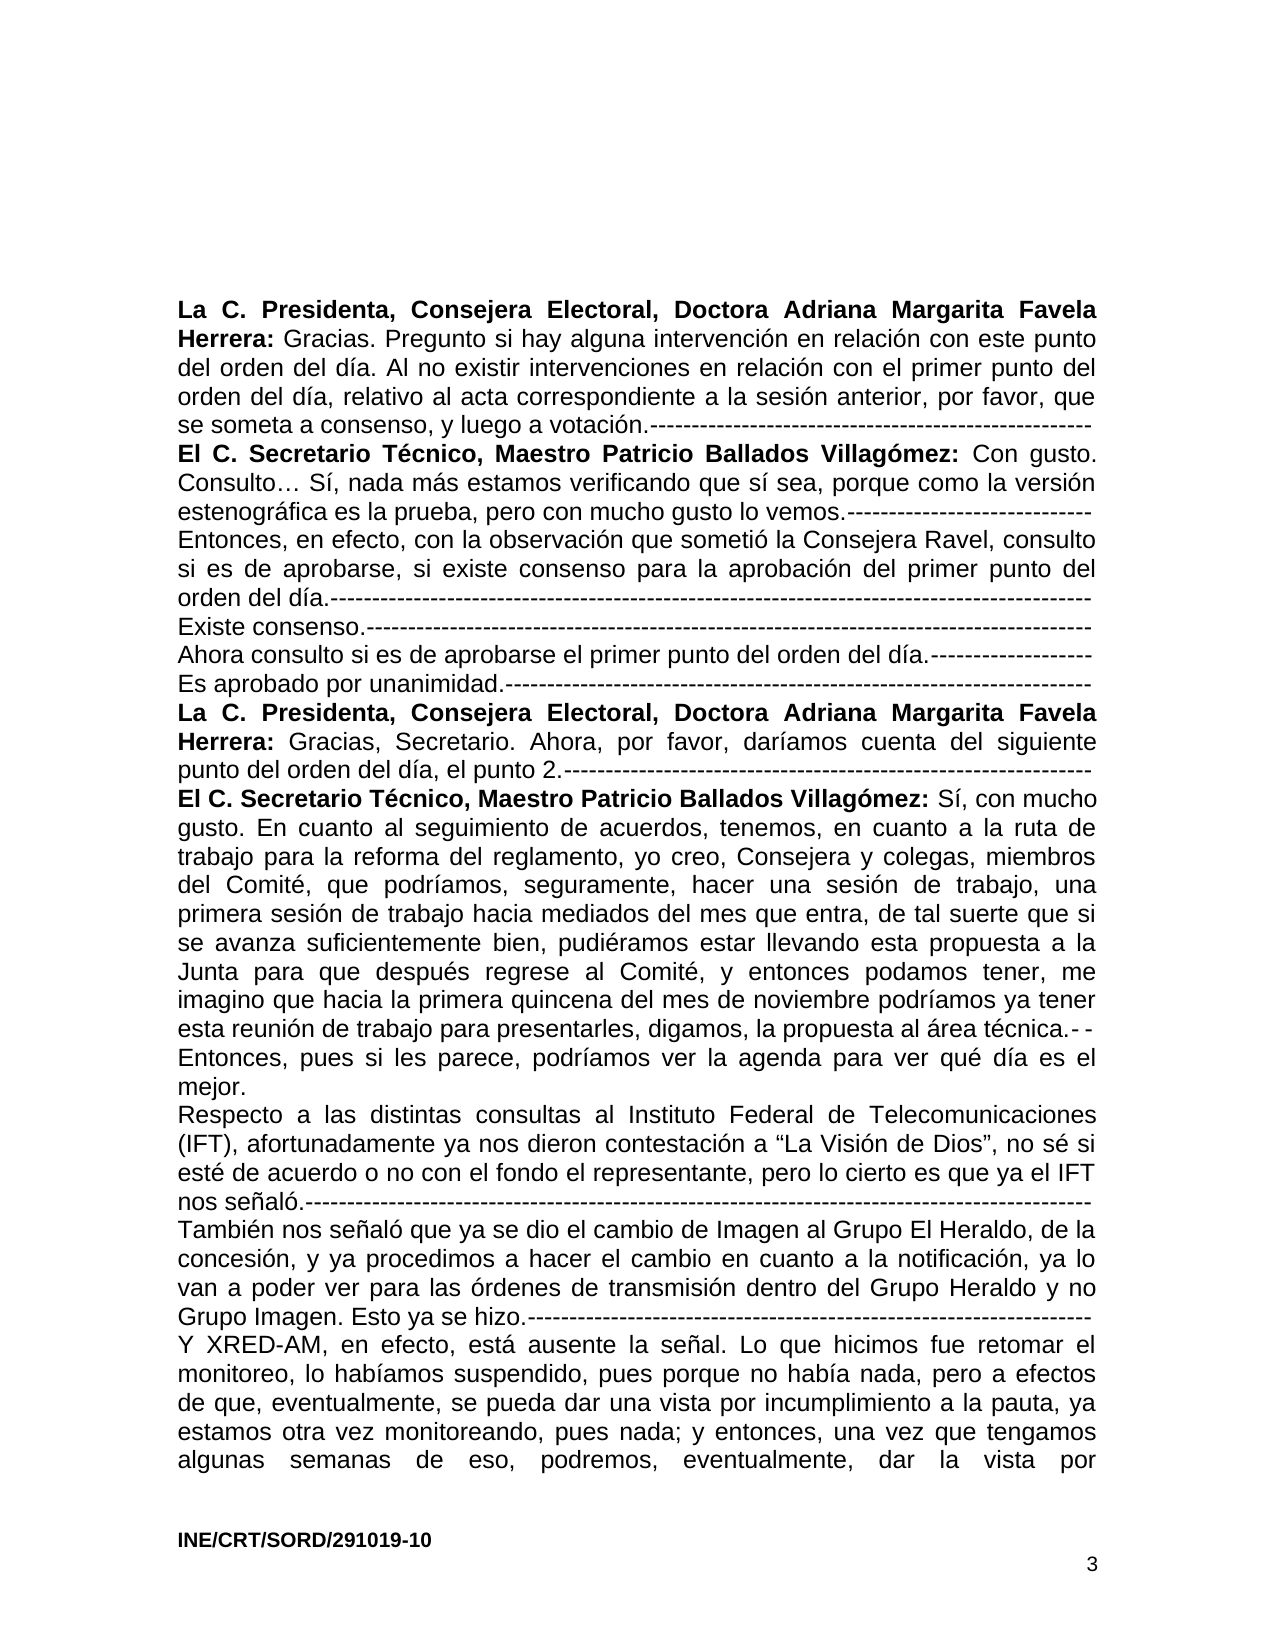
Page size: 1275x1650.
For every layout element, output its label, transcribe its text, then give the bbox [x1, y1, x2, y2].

text Entonces, pues si les parece, podríamos ver la agenda para ver qué día es el mejor. [177, 1043, 1098, 1100]
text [177, 1330, 1098, 1474]
text El C. Secretario Técnico, Maestro Patricio Ballados Villagómez: Con gusto. Consulto… Sí, nada más estamos verificando que sí sea, porque como la versión estenográfica es la prueba, pero con mucho gusto lo vemos. [177, 439, 1098, 525]
text La C. Presidenta, Consejera Electoral, Doctora Adriana Margarita Favela Herrera: Gracias, Secretario. Ahora, por favor, daríamos cuenta del siguiente punto del orden del día, el punto 2. [177, 698, 1098, 784]
text Ahora consulto si es de aprobarse el primer punto del orden del día. [177, 640, 1098, 669]
text El C. Secretario Técnico, Maestro Patricio Ballados Villagómez: Sí, con mucho gusto. En cuanto al seguimiento de acuerdos, tenemos, en cuanto a la ruta de trabajo para la reforma del reglamento, yo creo, Consejera y colegas, miembros del Comité, que podríamos, seguramente, hacer una sesión de trabajo, una primera sesión de trabajo hacia mediados del mes que entra, de tal suerte que si se avanza suficientemente bien, pudiéramos estar llevando esta propuesta a la Junta para que después regrese al Comité, y entonces podamos tener, me imagino que hacia la primera quincena del mes de noviembre podríamos ya tener esta reunión de trabajo para presentarles, digamos, la propuesta al área técnica. [177, 784, 1098, 1043]
text También nos señaló que ya se dio el cambio de Imagen al Grupo El Heraldo, de la concesión, y ya procedimos a hacer el cambio en cuanto a la notificación, ya lo van a poder ver para las órdenes de transmisión dentro del Grupo Heraldo y no Grupo Imagen. Esto ya se hizo. [177, 1215, 1098, 1330]
text Es aprobado por unanimidad. [177, 669, 1098, 698]
text Entonces, en efecto, con la observación que sometió la Consejera Ravel, consulto si es de aprobarse, si existe consenso para la aprobación del primer punto del orden del día. [177, 525, 1098, 612]
text Existe consenso. [177, 612, 1098, 640]
text La C. Presidenta, Consejera Electoral, Doctora Adriana Margarita Favela Herrera: Gracias. Pregunto si hay alguna intervención en relación con este punto del orden del día. Al no existir intervenciones en relación con el primer punto del orden del día, relativo al acta correspondiente a la sesión anterior, por favor, que se someta a consenso, y luego a votación. [177, 295, 1098, 439]
text Respecto a las distintas consultas al Instituto Federal de Telecomunicaciones (IFT), afortunadamente ya nos dieron contestación a “La Visión de Dios”, no sé si esté de acuerdo o no con el fondo el representante, pero lo cierto es que ya el IFT nos señaló. [177, 1100, 1098, 1215]
